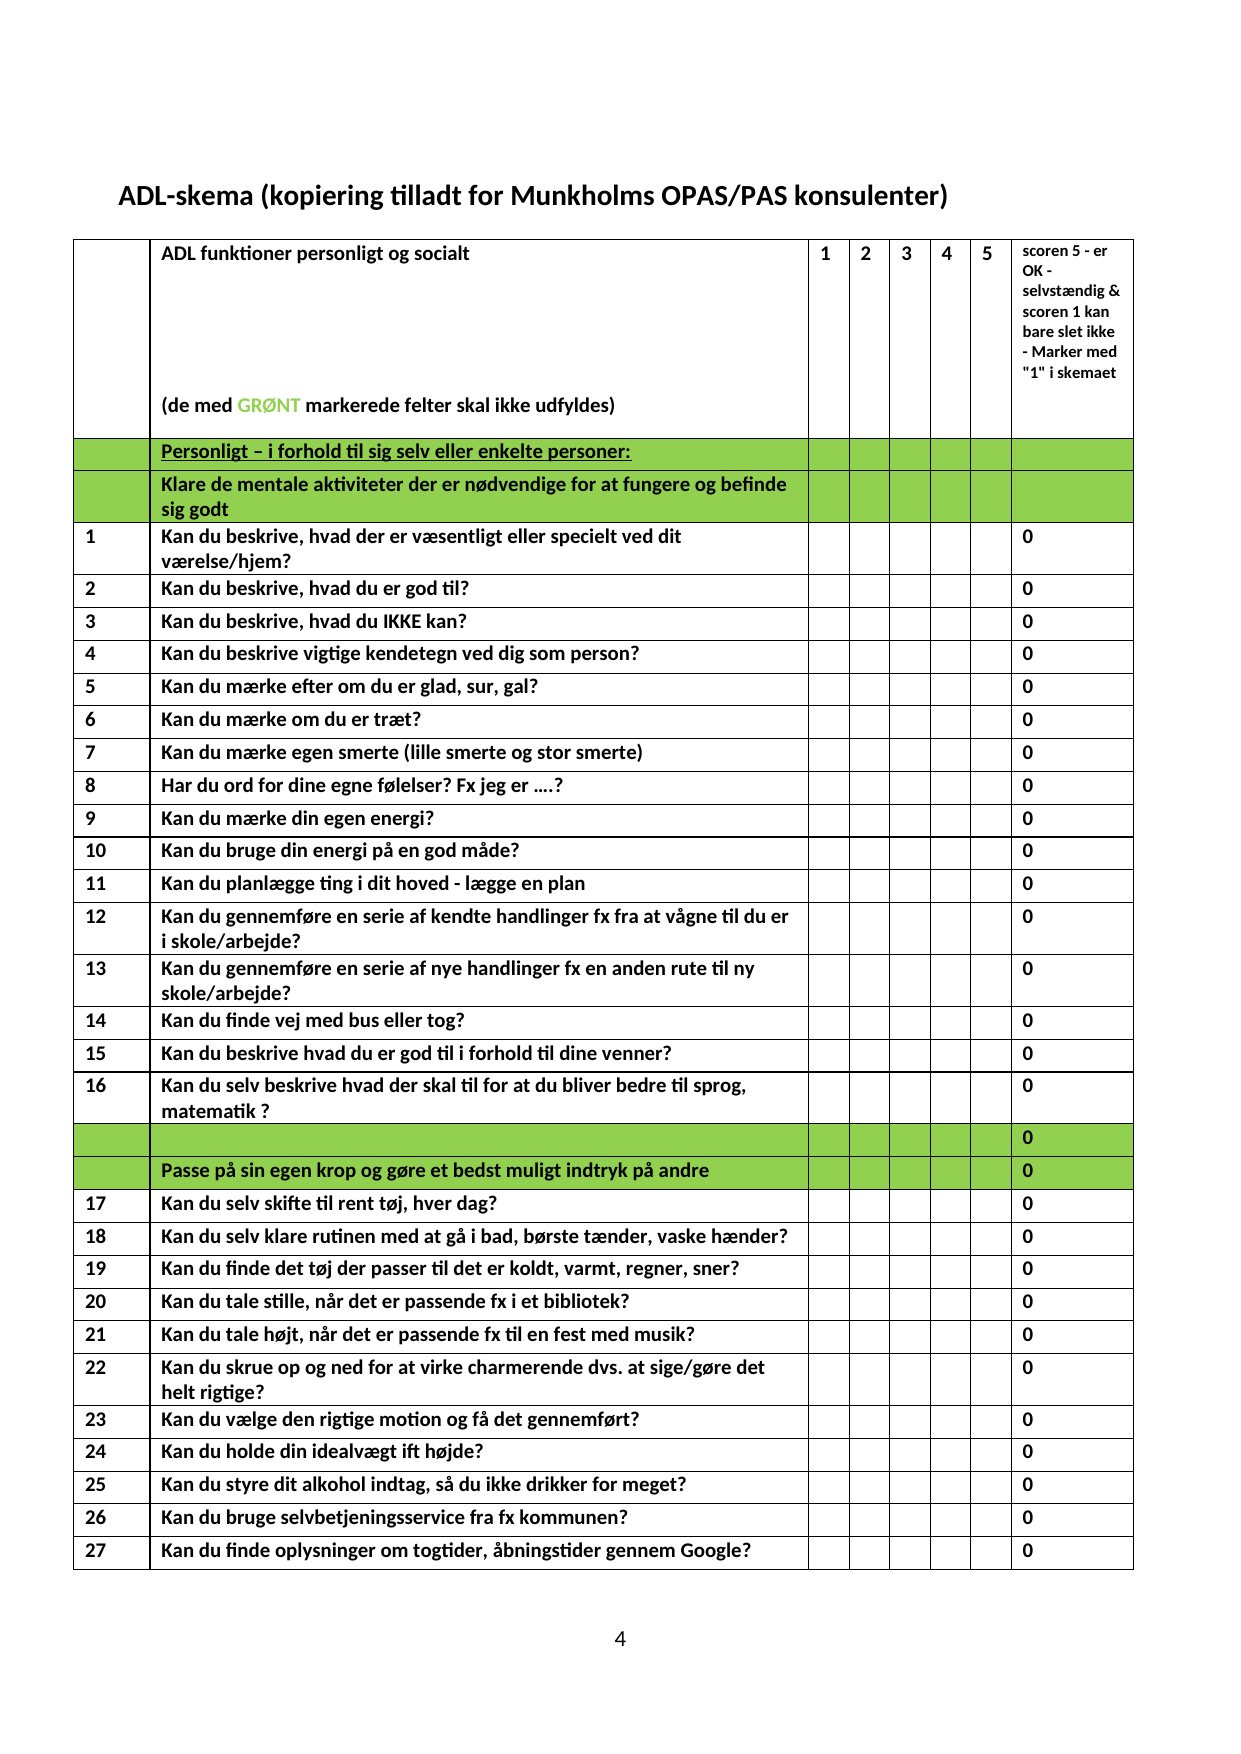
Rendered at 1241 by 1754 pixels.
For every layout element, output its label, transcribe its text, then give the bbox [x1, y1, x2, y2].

table_cell [931, 608, 970, 639]
table_cell [850, 739, 889, 771]
table_cell 0 [1012, 1406, 1133, 1438]
table_cell Passe på sin egen krop og gøre et bedst muligt indtryk på andre [151, 1157, 808, 1189]
table_cell 0 [1012, 838, 1133, 869]
table_cell [809, 1190, 849, 1222]
table_cell [809, 1439, 849, 1471]
table_cell [850, 1472, 889, 1503]
table_cell [850, 1406, 889, 1438]
table_cell [971, 523, 1011, 574]
table_cell 0 [1012, 903, 1133, 954]
table_cell [74, 471, 149, 522]
table_cell 0 [1012, 805, 1133, 836]
table_cell 18 [74, 1223, 149, 1254]
table_cell [971, 1073, 1011, 1123]
table_cell Kan du styre dit alkohol indtag, så du ikke drikker for meget? [151, 1472, 808, 1503]
table_cell 26 [74, 1504, 149, 1536]
table_cell Kan du vælge den rigtige motion og få det gennemført? [151, 1406, 808, 1438]
table_cell [931, 739, 970, 771]
table_cell Kan du beskrive hvad du er god til i forhold til dine venner? [151, 1040, 808, 1071]
table_cell [151, 1124, 808, 1156]
table_cell [890, 1321, 930, 1353]
table_cell [809, 903, 849, 954]
text ADL-skema (kopiering tilladt for Munkholms OPAS/PAS konsulenter) [118, 177, 1122, 213]
table_cell [971, 838, 1011, 869]
table_cell [890, 1007, 930, 1039]
table_cell [850, 903, 889, 954]
table_cell 6 [74, 706, 149, 738]
table_cell [809, 1289, 849, 1320]
table_cell [971, 1157, 1011, 1189]
table_cell [850, 1223, 889, 1254]
table_cell [971, 1040, 1011, 1071]
table_cell [971, 739, 1011, 771]
table_cell [890, 1040, 930, 1071]
table_cell [890, 471, 930, 522]
table_cell [931, 1439, 970, 1471]
table_cell [931, 772, 970, 804]
table_cell Kan du beskrive vigtige kendetegn ved dig som person? [151, 641, 808, 672]
table_cell 0 [1012, 1354, 1133, 1405]
table_cell [850, 1190, 889, 1222]
table_cell [890, 1124, 930, 1156]
table_cell 5 [74, 674, 149, 705]
table_header scoren 5 - er OK - selvstændig & scoren 1 kan bare slet ikke - Marker med "1" i skemaet [1012, 240, 1133, 437]
table_cell [850, 1124, 889, 1156]
table_cell [890, 1537, 930, 1569]
table_cell 2 [74, 575, 149, 607]
table_cell [890, 838, 930, 869]
table_cell [74, 1124, 149, 1156]
table_cell 13 [74, 955, 149, 1006]
table_cell [1012, 471, 1133, 522]
table_cell [809, 471, 849, 522]
table_cell [890, 1073, 930, 1123]
table_cell 16 [74, 1073, 149, 1123]
table_cell [890, 641, 930, 672]
table_cell [809, 1354, 849, 1405]
table_cell [850, 1321, 889, 1353]
table_cell 14 [74, 1007, 149, 1039]
table_cell [931, 1472, 970, 1503]
table_cell [809, 772, 849, 804]
table_cell [971, 608, 1011, 639]
table_cell [971, 870, 1011, 902]
table_cell [850, 523, 889, 574]
table_cell [971, 805, 1011, 836]
table_cell [971, 674, 1011, 705]
table_header 2 [850, 240, 889, 437]
table_cell [850, 608, 889, 639]
table_cell [890, 1439, 930, 1471]
table_cell [809, 1537, 849, 1569]
table_cell [809, 1073, 849, 1123]
table_cell Kan du selv klare rutinen med at gå i bad, børste tænder, vaske hænder? [151, 1223, 808, 1254]
table_cell [931, 903, 970, 954]
table_cell [931, 1289, 970, 1320]
table_header 5 [971, 240, 1011, 437]
table_cell [971, 706, 1011, 738]
table_cell [809, 608, 849, 639]
table_cell Klare de mentale aktiviteter der er nødvendige for at fungere og befinde sig godt [151, 471, 808, 522]
table_cell Kan du bruge selvbetjeningsservice fra fx kommunen? [151, 1504, 808, 1536]
table_cell Kan du bruge din energi på en god måde? [151, 838, 808, 869]
table_cell Kan du mærke om du er træt? [151, 706, 808, 738]
table_cell 0 [1012, 706, 1133, 738]
table_cell Kan du skrue op og ned for at virke charmerende dvs. at sige/gøre det helt rigtige? [151, 1354, 808, 1405]
table_cell [971, 1537, 1011, 1569]
table_cell [931, 575, 970, 607]
table_cell [971, 575, 1011, 607]
table_cell [890, 739, 930, 771]
table_cell [809, 1256, 849, 1287]
table_cell [850, 838, 889, 869]
table_cell Kan du mærke efter om du er glad, sur, gal? [151, 674, 808, 705]
table_cell Kan du planlægge ting i dit hoved - lægge en plan [151, 870, 808, 902]
table_cell [809, 1472, 849, 1503]
table_cell [809, 805, 849, 836]
table_cell [850, 1040, 889, 1071]
table_cell [971, 1406, 1011, 1438]
table_cell 1 [74, 523, 149, 574]
table_cell 0 [1012, 1537, 1133, 1569]
table_cell [931, 641, 970, 672]
table_cell 0 [1012, 1007, 1133, 1039]
table_cell [931, 955, 970, 1006]
table_cell [971, 955, 1011, 1006]
table_cell [1012, 439, 1133, 470]
table_cell [971, 1256, 1011, 1287]
table_cell [971, 1223, 1011, 1254]
table_cell [890, 805, 930, 836]
table_cell [809, 1406, 849, 1438]
table_cell [890, 674, 930, 705]
table_cell [971, 1504, 1011, 1536]
table_cell 0 [1012, 955, 1133, 1006]
table_header 1 [809, 240, 849, 437]
table_cell 0 [1012, 608, 1133, 639]
table_cell 24 [74, 1439, 149, 1471]
table_cell [931, 471, 970, 522]
table_cell 23 [74, 1406, 149, 1438]
table_cell [74, 1157, 149, 1189]
table_cell [931, 439, 970, 470]
table_cell [850, 1007, 889, 1039]
table_cell [931, 1406, 970, 1438]
table_cell 0 [1012, 1040, 1133, 1071]
table_cell Kan du tale højt, når det er passende fx til en fest med musik? [151, 1321, 808, 1353]
table_cell Kan du beskrive, hvad du er god til? [151, 575, 808, 607]
table_cell Kan du beskrive, hvad du IKKE kan? [151, 608, 808, 639]
table_cell Kan du gennemføre en serie af nye handlinger fx en anden rute til ny skole/arbejde? [151, 955, 808, 1006]
table_cell 21 [74, 1321, 149, 1353]
table_cell 0 [1012, 1073, 1133, 1123]
table_cell [931, 523, 970, 574]
table_cell 20 [74, 1289, 149, 1320]
table_cell [850, 641, 889, 672]
table_cell [890, 1406, 930, 1438]
table_cell [890, 1472, 930, 1503]
table_cell 0 [1012, 1289, 1133, 1320]
table_cell [809, 1007, 849, 1039]
table_cell [850, 674, 889, 705]
table_cell 22 [74, 1354, 149, 1405]
table_header [74, 240, 149, 437]
table_header 4 [931, 240, 970, 437]
table_cell [850, 706, 889, 738]
table_cell [931, 870, 970, 902]
table_cell Kan du finde vej med bus eller tog? [151, 1007, 808, 1039]
table_cell [890, 903, 930, 954]
table_cell [931, 838, 970, 869]
table_cell Kan du finde det tøj der passer til det er koldt, varmt, regner, sner? [151, 1256, 808, 1287]
table_cell [850, 471, 889, 522]
table_cell Kan du finde oplysninger om togtider, åbningstider gennem Google? [151, 1537, 808, 1569]
table_cell [931, 1040, 970, 1071]
table_cell [850, 1073, 889, 1123]
table_cell 17 [74, 1190, 149, 1222]
table_cell [850, 1157, 889, 1189]
table_cell Kan du gennemføre en serie af kendte handlinger fx fra at vågne til du er i skole/arbejde? [151, 903, 808, 954]
table_cell 0 [1012, 1124, 1133, 1156]
table_cell [890, 1223, 930, 1254]
table_cell [850, 870, 889, 902]
table_cell [809, 439, 849, 470]
table_cell [931, 1124, 970, 1156]
table_cell 25 [74, 1472, 149, 1503]
table_cell [850, 1537, 889, 1569]
table_cell [809, 575, 849, 607]
table_cell Kan du mærke din egen energi? [151, 805, 808, 836]
table_cell [931, 706, 970, 738]
table_cell Kan du mærke egen smerte (lille smerte og stor smerte) [151, 739, 808, 771]
table_cell [890, 1504, 930, 1536]
table_cell 0 [1012, 1256, 1133, 1287]
table_cell [971, 1007, 1011, 1039]
table_cell [931, 1073, 970, 1123]
table_cell Kan du tale stille, når det er passende fx i et bibliotek? [151, 1289, 808, 1320]
table_cell 0 [1012, 641, 1133, 672]
table_cell [809, 1124, 849, 1156]
table_cell 0 [1012, 739, 1133, 771]
table_cell [931, 1190, 970, 1222]
table_cell 0 [1012, 1190, 1133, 1222]
table_cell [931, 1157, 970, 1189]
table_cell [809, 955, 849, 1006]
table_cell 4 [74, 641, 149, 672]
table_cell 0 [1012, 1472, 1133, 1503]
table_cell 0 [1012, 870, 1133, 902]
table_cell [890, 870, 930, 902]
table_cell 7 [74, 739, 149, 771]
table_cell [850, 955, 889, 1006]
table_cell [809, 1223, 849, 1254]
table_cell 0 [1012, 523, 1133, 574]
table_cell [809, 838, 849, 869]
table_cell [971, 1354, 1011, 1405]
table_cell [850, 1354, 889, 1405]
table_cell 3 [74, 608, 149, 639]
table_cell [809, 1504, 849, 1536]
table_cell [890, 1289, 930, 1320]
table_cell 19 [74, 1256, 149, 1287]
table_cell [809, 1157, 849, 1189]
table_cell [971, 471, 1011, 522]
table_cell [850, 805, 889, 836]
table_cell 0 [1012, 1223, 1133, 1254]
table_cell [931, 1007, 970, 1039]
table_cell [890, 1256, 930, 1287]
table_cell [809, 1040, 849, 1071]
table_cell [931, 1223, 970, 1254]
table_cell Personligt – i forhold til sig selv eller enkelte personer: [151, 439, 808, 470]
table_cell [971, 1439, 1011, 1471]
table_cell [931, 1537, 970, 1569]
table_cell [890, 1190, 930, 1222]
table_cell [971, 1190, 1011, 1222]
table_cell 0 [1012, 674, 1133, 705]
table_cell [931, 1256, 970, 1287]
table_cell 9 [74, 805, 149, 836]
table_cell [890, 608, 930, 639]
table_cell [890, 439, 930, 470]
table_header ADL funktioner personligt og socialt (de med GRØNT markerede felter skal ikke udfyldes) [151, 240, 808, 437]
table_cell [971, 903, 1011, 954]
table_cell Har du ord for dine egne følelser? Fx jeg er ….? [151, 772, 808, 804]
table_cell [809, 674, 849, 705]
table_cell 0 [1012, 1157, 1133, 1189]
table_cell [931, 805, 970, 836]
table_cell 0 [1012, 772, 1133, 804]
table_cell [890, 1157, 930, 1189]
table_cell [74, 439, 149, 470]
table_cell [971, 1472, 1011, 1503]
table_cell [850, 1439, 889, 1471]
table_cell [850, 1504, 889, 1536]
table_cell [971, 1124, 1011, 1156]
table_cell [971, 439, 1011, 470]
table_cell [931, 1504, 970, 1536]
table_cell [971, 1289, 1011, 1320]
table_cell [890, 955, 930, 1006]
table_cell [809, 641, 849, 672]
table_cell [850, 1289, 889, 1320]
table_cell [890, 575, 930, 607]
table_cell [809, 870, 849, 902]
table_cell [971, 1321, 1011, 1353]
table_cell [931, 1354, 970, 1405]
table_cell 12 [74, 903, 149, 954]
table_cell [809, 523, 849, 574]
table_cell Kan du selv beskrive hvad der skal til for at du bliver bedre til sprog, matematik ? [151, 1073, 808, 1123]
table_cell [809, 739, 849, 771]
table_cell [890, 1354, 930, 1405]
table_cell Kan du holde din idealvægt ift højde? [151, 1439, 808, 1471]
table_cell [850, 1256, 889, 1287]
table_cell [890, 772, 930, 804]
table_cell 10 [74, 838, 149, 869]
table_cell 8 [74, 772, 149, 804]
table_cell 0 [1012, 1439, 1133, 1471]
table_cell Kan du selv skifte til rent tøj, hver dag? [151, 1190, 808, 1222]
table_cell 0 [1012, 1321, 1133, 1353]
table_cell 0 [1012, 575, 1133, 607]
table_cell [850, 439, 889, 470]
table_cell 11 [74, 870, 149, 902]
table_cell 0 [1012, 1504, 1133, 1536]
table_cell 15 [74, 1040, 149, 1071]
table_cell [971, 772, 1011, 804]
table_cell [850, 575, 889, 607]
table_cell 27 [74, 1537, 149, 1569]
table_cell [890, 523, 930, 574]
table_cell [809, 706, 849, 738]
table_header 3 [890, 240, 930, 437]
table_cell Kan du beskrive, hvad der er væsentligt eller specielt ved dit værelse/hjem? [151, 523, 808, 574]
table_cell [971, 641, 1011, 672]
table_cell [931, 674, 970, 705]
table_cell [850, 772, 889, 804]
table_cell [890, 706, 930, 738]
table_cell [931, 1321, 970, 1353]
table_cell [809, 1321, 849, 1353]
